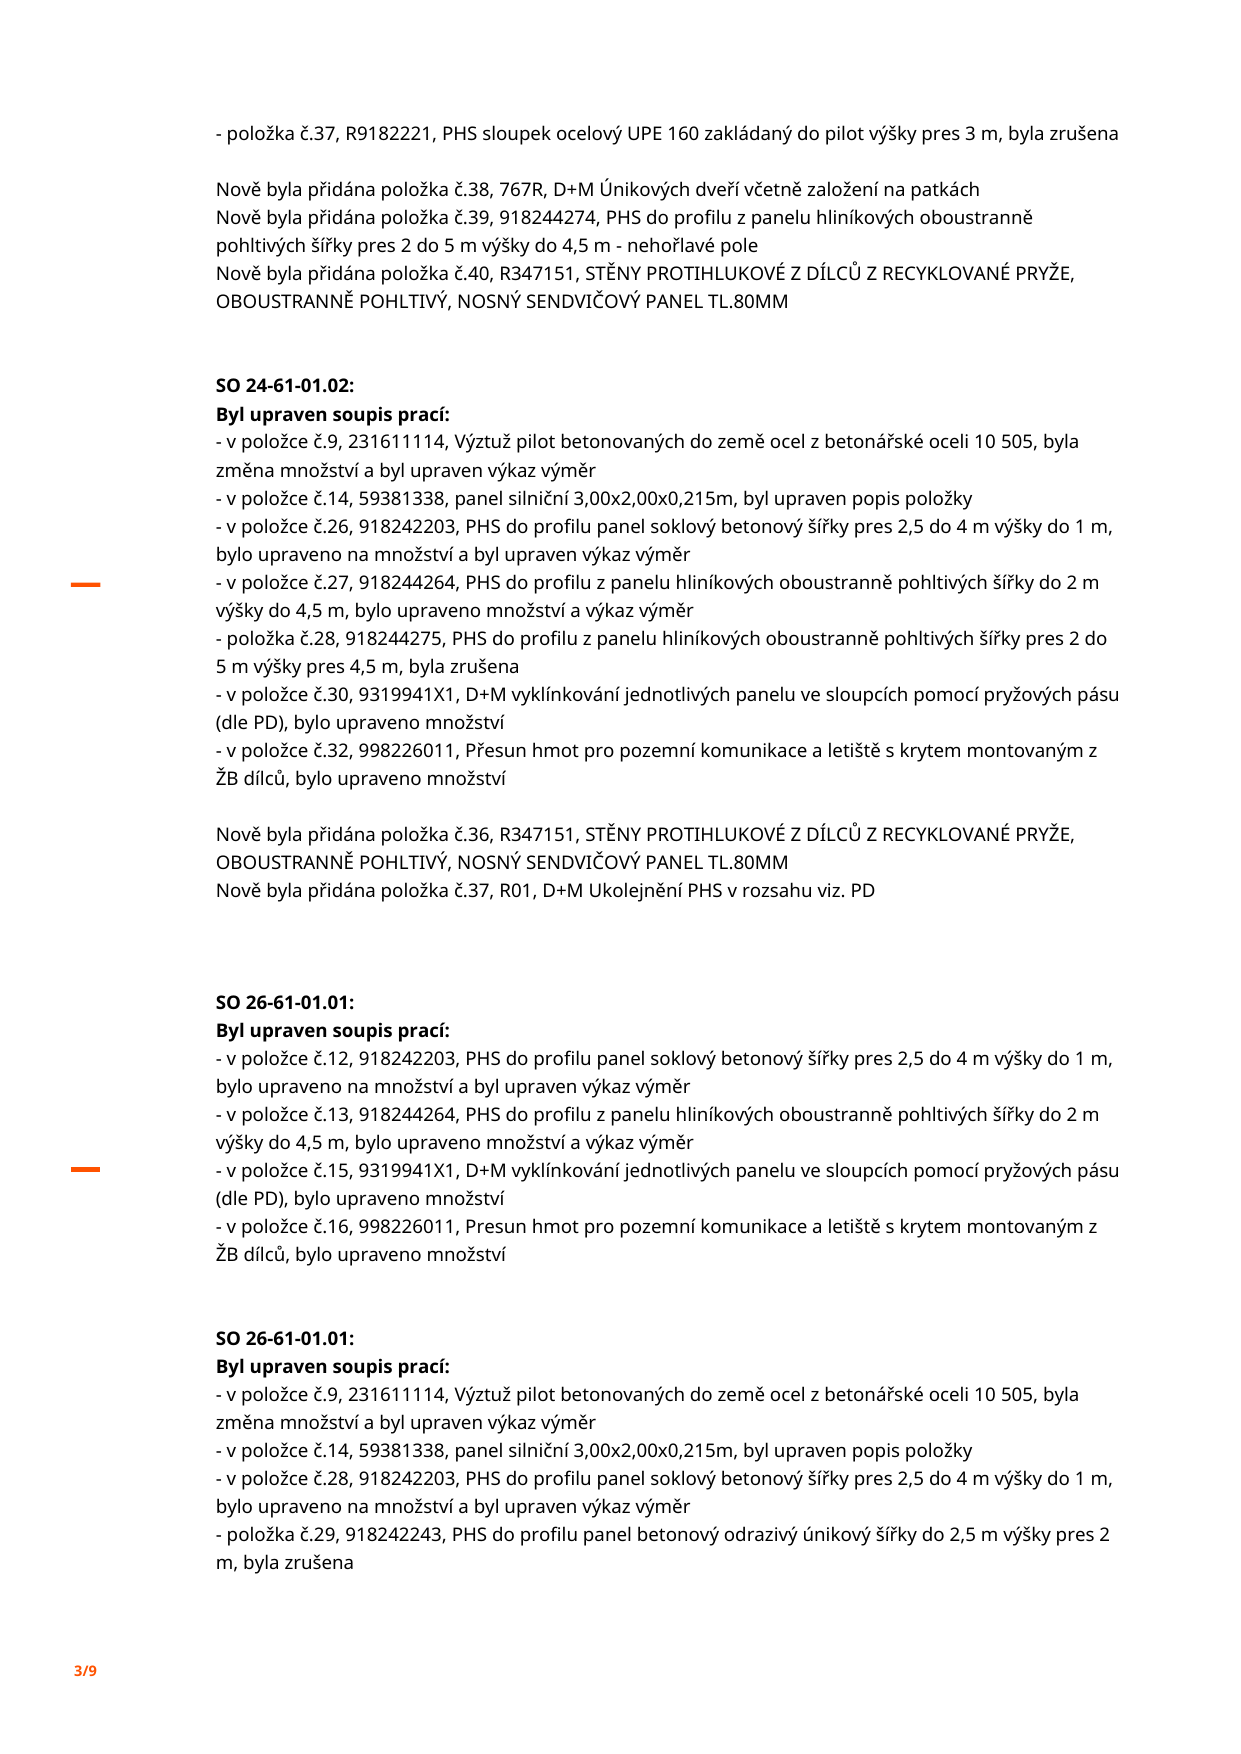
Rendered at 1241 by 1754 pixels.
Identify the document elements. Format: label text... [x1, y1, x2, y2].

text - v položce č.28, 918242203, PHS do profilu panel soklový betonový šířky pres 2,5 do 4 m výšky do 1 m, bylo upraveno na množství a byl upraven výkaz výměr [216, 1466, 1122, 1519]
text - v položce č.32, 998226011, Přesun hmot pro pozemní komunikace a letiště s krytem montovaným z ŽB dílců, bylo upraveno množství [216, 737, 1122, 791]
text Nově byla přidána položka č.36, R347151, STĚNY PROTIHLUKOVÉ Z DÍLCŮ Z RECYKLOVANÉ PRYŽE, OBOUSTRANNĚ POHLTIVÝ, NOSNÝ SENDVIČOVÝ PANEL TL.80MM [216, 821, 1122, 875]
text - v položce č.27, 918244264, PHS do profilu z panelu hliníkových oboustranně pohltivých šířky do 2 m výšky do 4,5 m, bylo upraveno množství a výkaz výměr [216, 569, 1122, 622]
text SO 26-61-01.01: [216, 989, 1122, 1015]
text - v položce č.26, 918242203, PHS do profilu panel soklový betonový šířky pres 2,5 do 4 m výšky do 1 m, bylo upraveno na množství a byl upraven výkaz výměr [216, 513, 1122, 566]
text - položka č.28, 918244275, PHS do profilu z panelu hliníkových oboustranně pohltivých šířky pres 2 do 5 m výšky pres 4,5 m, byla zrušena [216, 625, 1122, 678]
text Byl upraven soupis prací: [216, 401, 1122, 426]
text - v položce č.13, 918244264, PHS do profilu z panelu hliníkových oboustranně pohltivých šířky do 2 m výšky do 4,5 m, bylo upraveno množství a výkaz výměr [216, 1101, 1122, 1155]
text - v položce č.9, 231611114, Výztuž pilot betonovaných do země ocel z betonářské oceli 10 505, byla změna množství a byl upraven výkaz výměr [216, 429, 1122, 482]
text - v položce č.12, 918242203, PHS do profilu panel soklový betonový šířky pres 2,5 do 4 m výšky do 1 m, bylo upraveno na množství a byl upraven výkaz výměr [216, 1045, 1122, 1099]
text Nově byla přidána položka č.40, R347151, STĚNY PROTIHLUKOVÉ Z DÍLCŮ Z RECYKLOVANÉ PRYŽE, OBOUSTRANNĚ POHLTIVÝ, NOSNÝ SENDVIČOVÝ PANEL TL.80MM [216, 261, 1122, 314]
text Nově byla přidána položka č.38, 767R, D+M Únikových dveří včetně založení na patkách [216, 177, 1122, 202]
text SO 26-61-01.01: [216, 1326, 1122, 1351]
text - položka č.37, R9182221, PHS sloupek ocelový UPE 160 zakládaný do pilot výšky pres 3 m, byla zrušena [216, 121, 1122, 146]
text - v položce č.15, 9319941X1, D+M vyklínkování jednotlivých panelu ve sloupcích pomocí pryžových pásu (dle PD), bylo upraveno množství [216, 1157, 1122, 1211]
text Byl upraven soupis prací: [216, 1353, 1122, 1379]
text SO 24-61-01.02: [216, 373, 1122, 398]
text - v položce č.14, 59381338, panel silniční 3,00x2,00x0,215m, byl upraven popis položky [216, 1438, 1122, 1463]
text - v položce č.14, 59381338, panel silniční 3,00x2,00x0,215m, byl upraven popis položky [216, 485, 1122, 510]
text Nově byla přidána položka č.39, 918244274, PHS do profilu z panelu hliníkových oboustranně pohltivých šířky pres 2 do 5 m výšky do 4,5 m - nehořlavé pole [216, 205, 1122, 258]
text - v položce č.9, 231611114, Výztuž pilot betonovaných do země ocel z betonářské oceli 10 505, byla změna množství a byl upraven výkaz výměr [216, 1382, 1122, 1435]
text - položka č.29, 918242243, PHS do profilu panel betonový odrazivý únikový šířky do 2,5 m výšky pres 2 m, byla zrušena [216, 1522, 1122, 1575]
text - v položce č.30, 9319941X1, D+M vyklínkování jednotlivých panelu ve sloupcích pomocí pryžových pásu (dle PD), bylo upraveno množství [216, 681, 1122, 734]
text Byl upraven soupis prací: [216, 1017, 1122, 1043]
text - v položce č.16, 998226011, Presun hmot pro pozemní komunikace a letiště s krytem montovaným z ŽB dílců, bylo upraveno množství [216, 1213, 1122, 1267]
text Nově byla přidána položka č.37, R01, D+M Ukolejnění PHS v rozsahu viz. PD [216, 877, 1122, 903]
